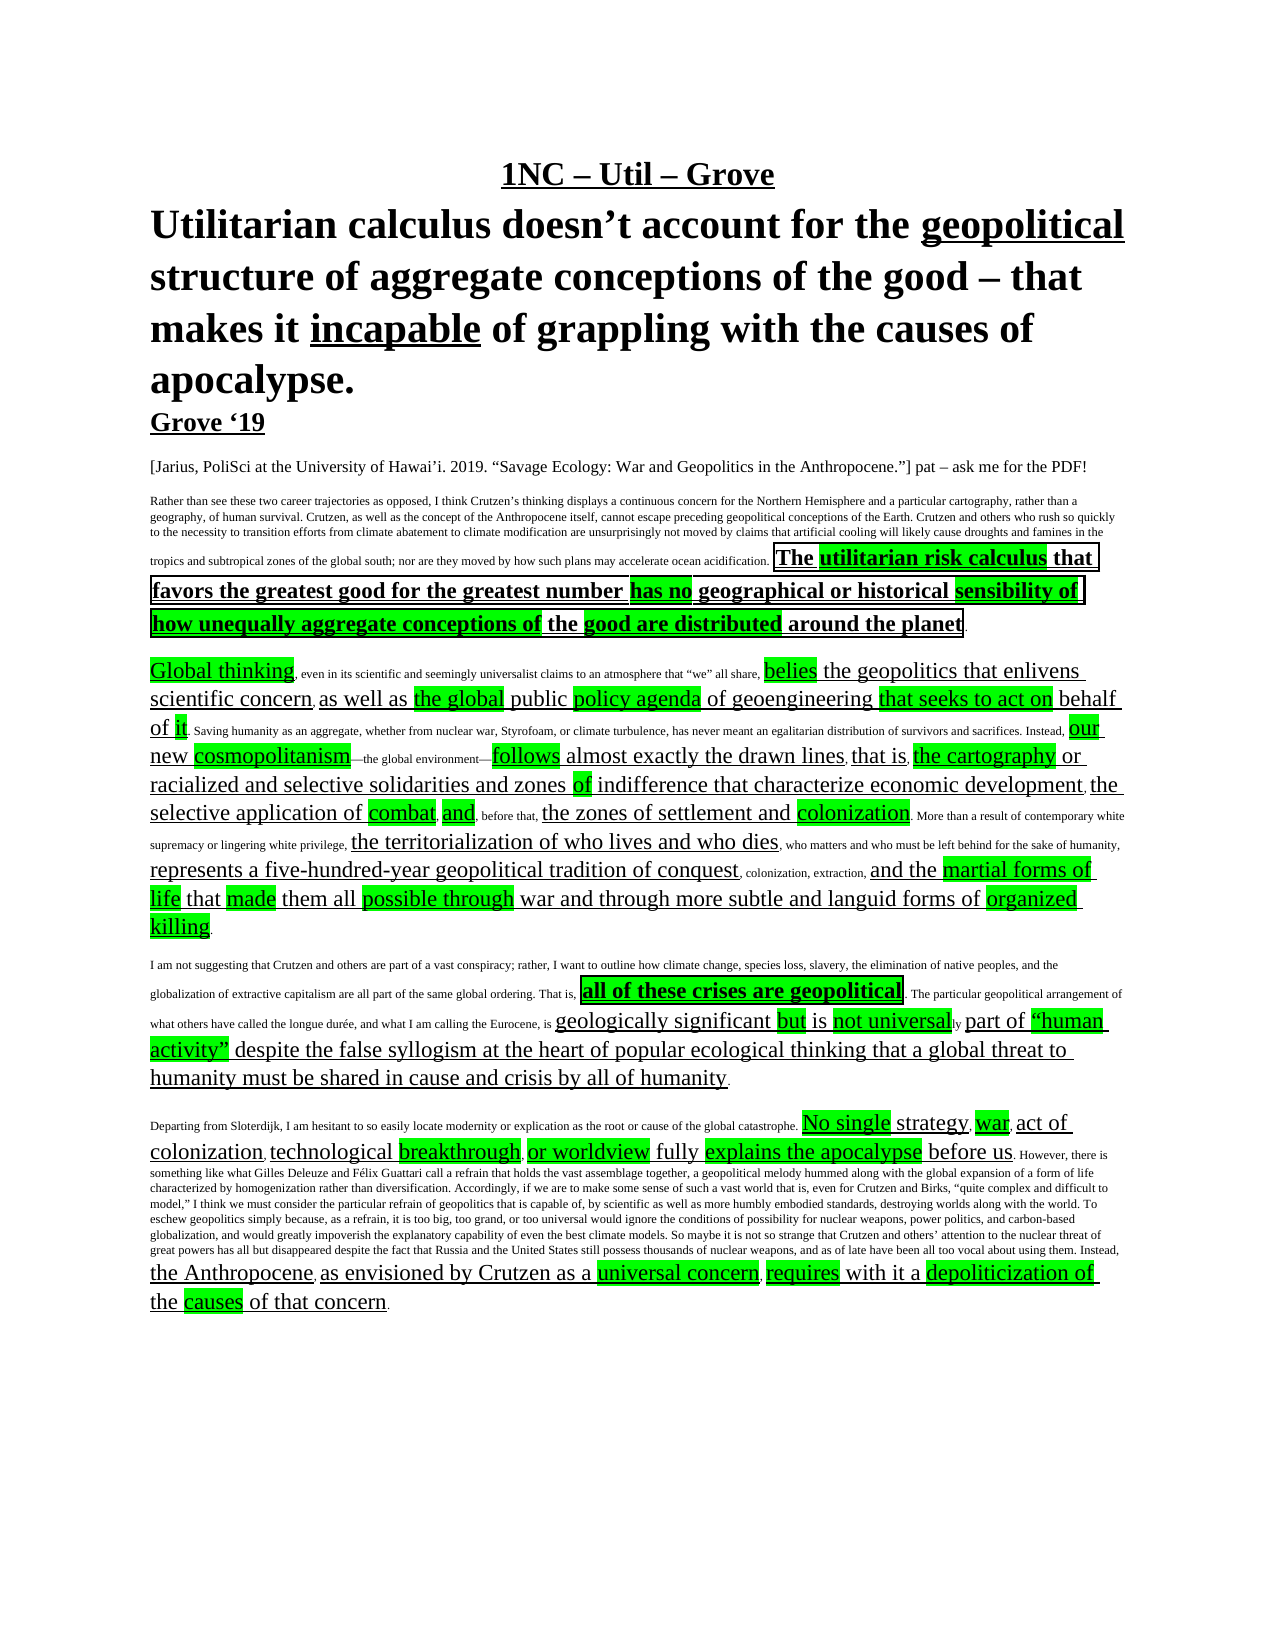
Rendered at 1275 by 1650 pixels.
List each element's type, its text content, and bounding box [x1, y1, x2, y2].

text I am not suggesting that Crutzen and others are part of a vast conspiracy; rather, I want to outline how climate change, species loss, slavery, the elimination of native peoples, and the globalization of extractive capitalism are all part of the same global ordering. That is, all of these crises are geopolitical. The particular geopolitical arrangement of what others have called the longue durée, and what I am calling the Eurocene, is geologically significant but is not universally part of “human activity” despite the false syllogism at the heart of popular ecological thinking that a global threat to humanity must be shared in cause and crisis by all of humanity. [150, 958, 1125, 1091]
text Grove ‘19 [150, 406, 1125, 437]
subtitle 1NC – Util – Grove [150, 154, 1125, 192]
text Rather than see these two career trajectories as opposed, I think Crutzen’s thinking displays a continuous concern for the Northern Hemisphere and a particular cartography, rather than a geography, of human survival. Crutzen, as well as the concept of the Anthropocene itself, cannot escape preceding geopolitical conceptions of the Earth. Crutzen and others who rush so quickly to the necessity to transition efforts from climate abatement to climate modification are unsurprisingly not moved by claims that artificial cooling will likely cause droughts and famines in the tropics and subtropical zones of the global south; nor are they moved by how such plans may accelerate ocean acidification. The utilitarian risk calculus that favors the greatest good for the greatest number has no geographical or historical sensibility of how unequally aggregate conceptions of the good are distributed around the planet. [150, 494, 1125, 638]
text [Jarius, PoliSci at the University of Hawai’i. 2019. “Savage Ecology: War and Geopolitics in the Anthropocene.”] pat – ask me for the PDF! [150, 457, 1125, 476]
text Global thinking, even in its scientific and seemingly universalist claims to an atmosphere that “we” all share, belies the geopolitics that enlivens scientific concern, as well as the global public policy agenda of geoengineering that seeks to act on behalf of it. Saving humanity as an aggregate, whether from nuclear war, Styrofoam, or climate turbulence, has never meant an egalitarian distribution of survivors and sacrifices. Instead, our new cosmopolitanism—the global environment—follows almost exactly the drawn lines, that is, the cartography or racialized and selective solidarities and zones of indifference that characterize economic development, the selective application of combat, and, before that, the zones of settlement and colonization. More than a result of contemporary white supremacy or lingering white privilege, the territorialization of who lives and who dies, who matters and who must be left behind for the sake of humanity, represents a five-hundred-year geopolitical tradition of conquest, colonization, extraction, and the martial forms of life that made them all possible through war and through more subtle and languid forms of organized killing. [150, 657, 1125, 939]
subtitle Utilitarian calculus doesn’t account for the geopolitical structure of aggregate conceptions of the good – that makes it incapable of grappling with the causes of apocalypse. [150, 200, 1125, 403]
text Departing from Sloterdijk, I am hesitant to so easily locate modernity or explication as the root or cause of the global catastrophe. No single strategy, war, act of colonization, technological breakthrough, or worldview fully explains the apocalypse before us. However, there is something like what Gilles Deleuze and Félix Guattari call a refrain that holds the vast assemblage together, a geopolitical melody hummed along with the global expansion of a form of life characterized by homogenization rather than diversification. Accordingly, if we are to make some sense of such a vast world that is, even for Crutzen and Birks, “quite complex and difficult to model,” I think we must consider the particular refrain of geopolitics that is capable of, by scientific as well as more humbly embodied standards, destroying worlds along with the world. To eschew geopolitics simply because, as a refrain, it is too big, too grand, or too universal would ignore the conditions of possibility for nuclear weapons, power politics, and carbon-based globalization, and would greatly impoverish the explanatory capability of even the best climate models. So maybe it is not so strange that Crutzen and others’ attention to the nuclear threat of great powers has all but disappeared despite the fact that Russia and the United States still possess thousands of nuclear weapons, and as of late have been all too vocal about using them. Instead, the Anthropocene, as envisioned by Crutzen as a universal concern, requires with it a depoliticization of the causes of that concern. [150, 1109, 1125, 1314]
